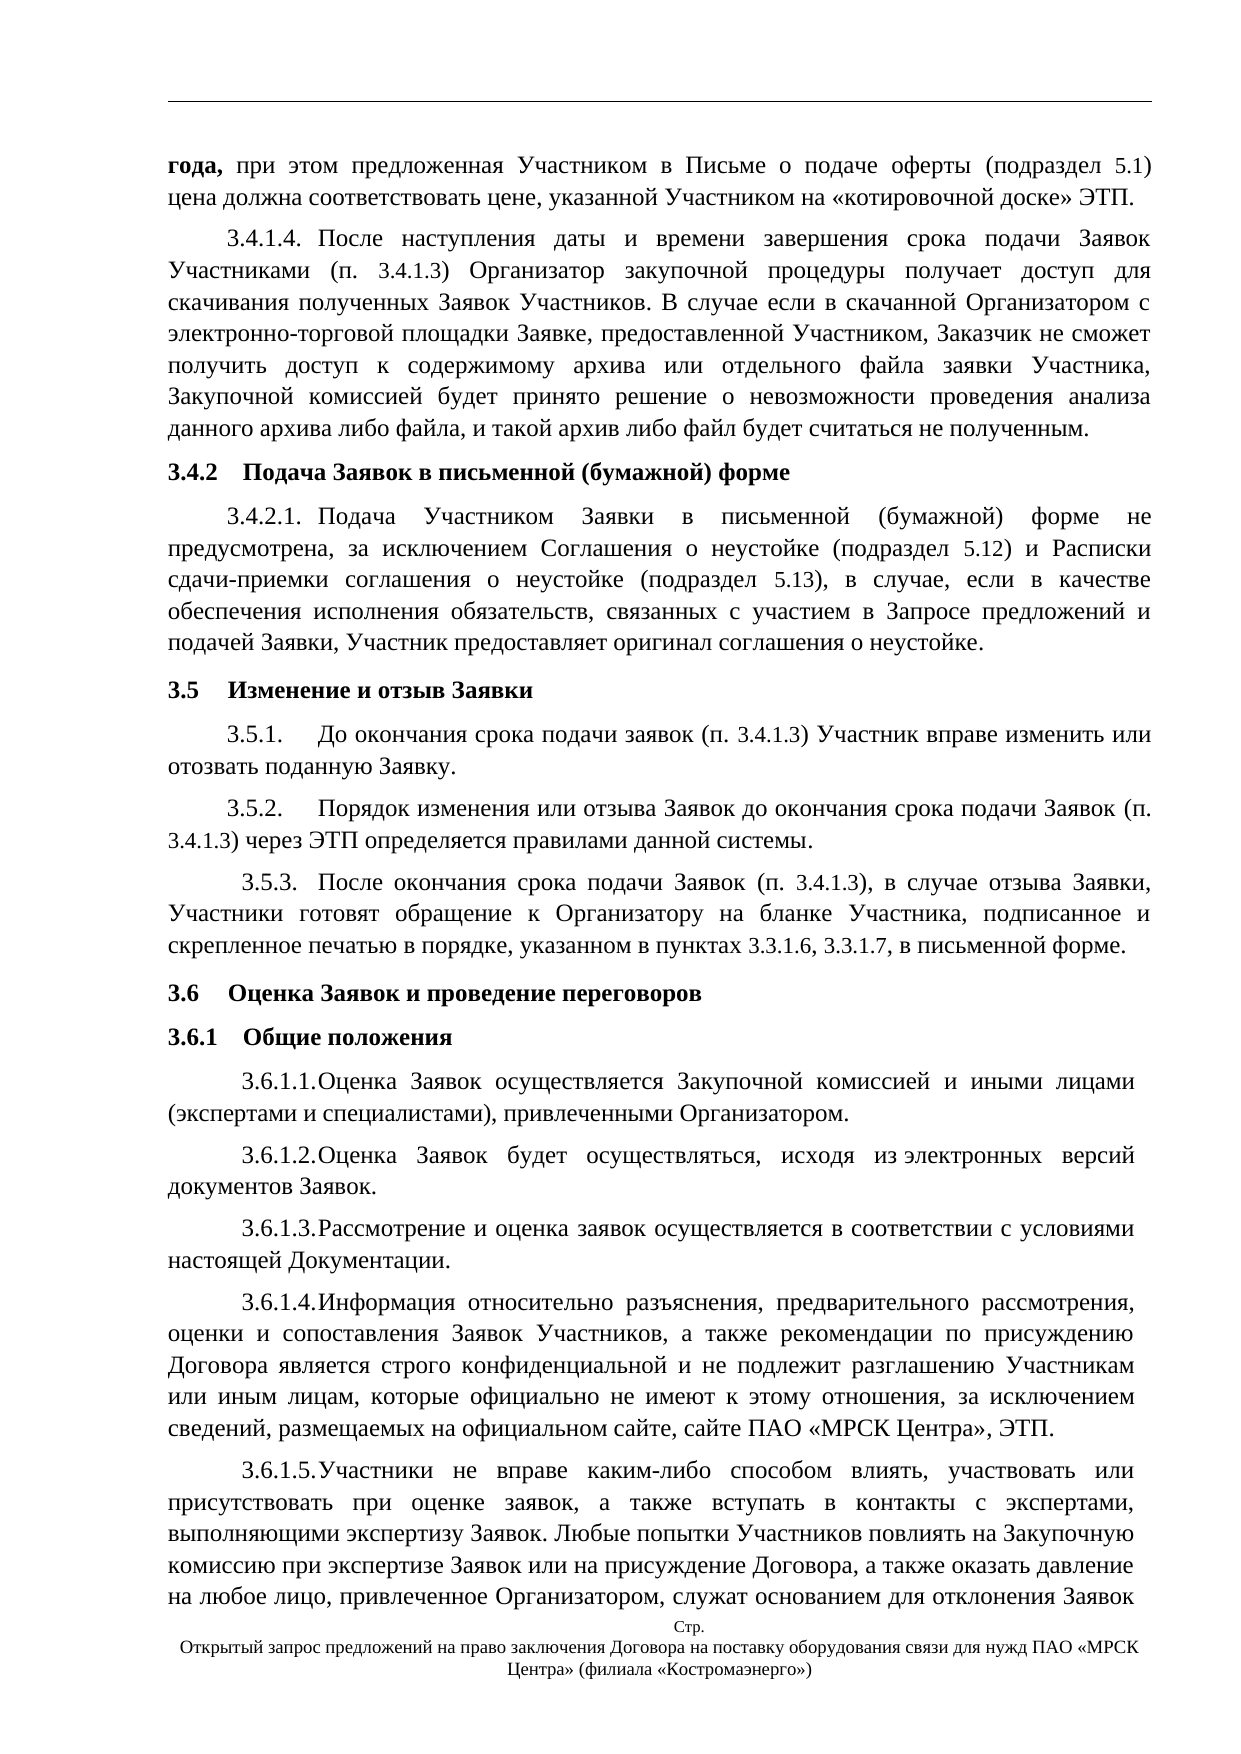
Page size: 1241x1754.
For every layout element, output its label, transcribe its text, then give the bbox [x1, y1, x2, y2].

list После окончания срока подачи Заявок (п. 3.4.1.3), в случае отзыва Заявки, Участники готовят обращение к Организатору на бланке Участника, подписанное и скрепленное печатью в порядке, указанном в пунктах 3.3.1.6, 3.3.1.7, в письменной форме. [168, 867, 1152, 958]
subtitle Общие положения [168, 1022, 1152, 1051]
list До окончания срока подачи заявок (п. 3.4.1.3) Участник вправе изменить или отозвать поданную Заявку. [168, 719, 1152, 780]
subtitle Подача Заявок в письменной (бумажной) форме [168, 457, 1152, 486]
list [168, 150, 1152, 210]
list Рассмотрение и оценка заявок осуществляется в соответствии с условиями настоящей Документации. [168, 1213, 1135, 1273]
list После наступления даты и времени завершения срока подачи Заявок Участниками (п. 3.4.1.3) Организатор закупочной процедуры получает доступ для скачивания полученных Заявок Участников. В случае если в скачанной Организатором с электронно-торговой площадки Заявке, предоставленной Участником, Заказчик не сможет получить доступ к содержимому архива или отдельного файла заявки Участника, Закупочной комиссией будет принято решение о невозможности проведения анализа данного архива либо файла, и такой архив либо файл будет считаться не полученным. [168, 223, 1152, 442]
list Оценка Заявок будет осуществляться, исходя из электронных версий документов Заявок. [168, 1140, 1135, 1200]
list Подача Участником Заявки в письменной (бумажной) форме не предусмотрена, за исключением Соглашения о неустойке (подраздел 5.12) и Расписки сдачи-приемки соглашения о неустойке (подраздел 5.13), в случае, если в качестве обеспечения исполнения обязательств, связанных с участием в Запросе предложений и подачей Заявки, Участник предоставляет оригинал соглашения о неустойке. [168, 501, 1152, 656]
list Информация относительно разъяснения, предварительного рассмотрения, оценки и сопоставления Заявок Участников, а также рекомендации по присуждению Договора является строго конфиденциальной и не подлежит разглашению Участникам или иным лицам, которые официально не имеют к этому отношения, за исключением сведений, размещаемых на официальном сайте, сайте ПАО «МРСК Центра», ЭТП. [168, 1287, 1135, 1442]
list Порядок изменения или отзыва Заявок до окончания срока подачи Заявок (п. 3.4.1.3) через ЭТП определяется правилами данной системы. [168, 793, 1152, 853]
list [168, 1455, 1135, 1610]
subtitle Оценка Заявок и проведение переговоров [168, 978, 1152, 1007]
subtitle Изменение и отзыв Заявки [168, 676, 1152, 704]
list Оценка Заявок осуществляется Закупочной комиссией и иными лицами (экспертами и специалистами), привлеченными Организатором. [168, 1066, 1135, 1126]
